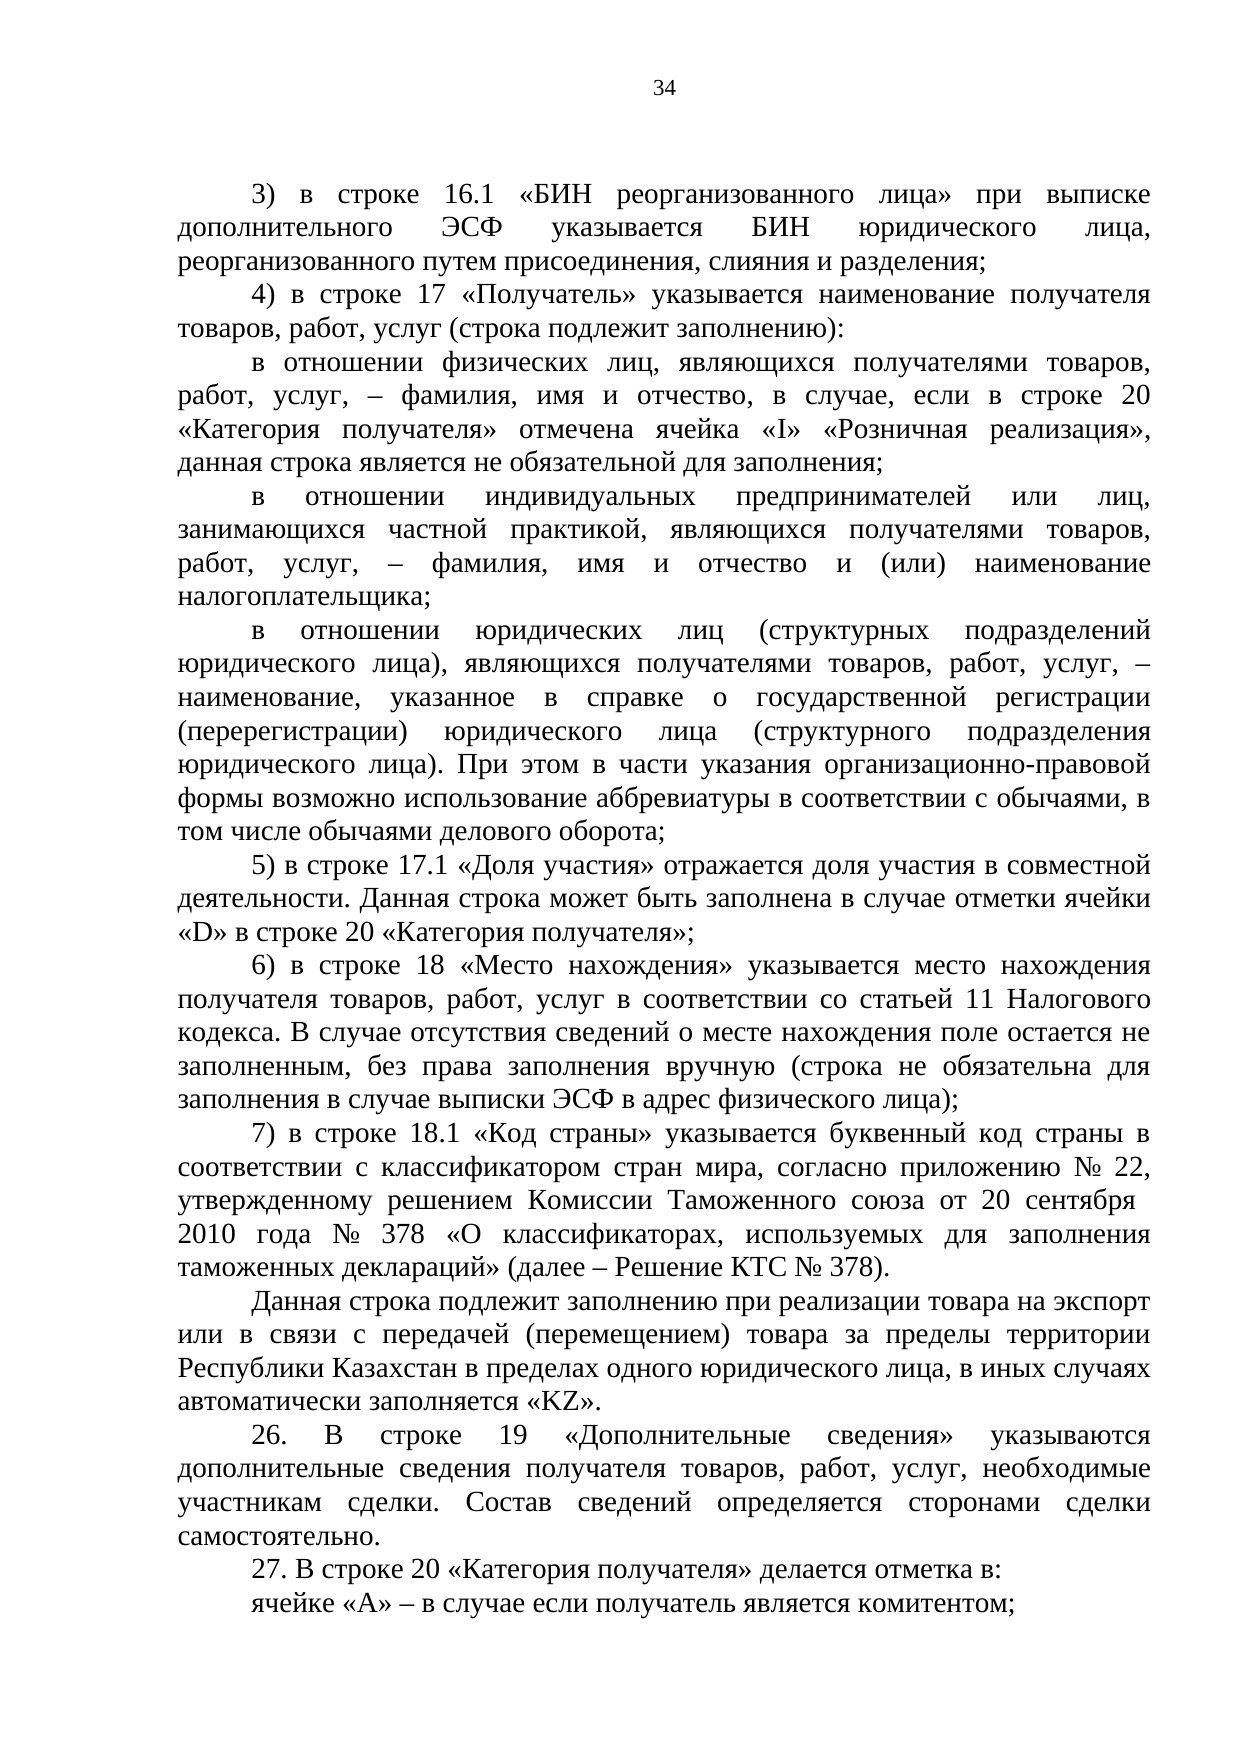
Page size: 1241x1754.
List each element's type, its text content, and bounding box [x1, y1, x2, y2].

text 5) в строке 17.1 «Доля участия» отражается доля участия в совместной деятельности. Данная строка может быть заполнена в случае отметки ячейки «D» в строке 20 «Категория получателя»; [177, 847, 1152, 947]
text в отношении физических лиц, являющихся получателями товаров, работ, услуг, – фамилия, имя и отчество, в случае, если в строке 20 «Категория получателя» отмечена ячейка «I» «Розничная реализация», данная строка является не обязательной для заполнения; [177, 344, 1152, 478]
text в отношении юридических лиц (структурных подразделений юридического лица), являющихся получателями товаров, работ, услуг, – наименование, указанное в справке о государственной регистрации (перерегистрации) юридического лица (структурного подразделения юридического лица). При этом в части указания организационно-правовой формы возможно использование аббревиатуры в соответствии с обычаями, в том числе обычаями делового оборота; [177, 612, 1152, 847]
text Данная строка подлежит заполнению при реализации товара на экспорт или в связи с передачей (перемещением) товара за пределы территории Республики Казахстан в пределах одного юридического лица, в иных случаях автоматически заполняется «KZ». [177, 1283, 1152, 1417]
text 27. В строке 20 «Категория получателя» делается отметка в: [177, 1551, 1152, 1585]
text в отношении индивидуальных предпринимателей или лиц, занимающихся частной практикой, являющихся получателями товаров, работ, услуг, – фамилия, имя и отчество и (или) наименование налогоплательщика; [177, 478, 1152, 612]
text ячейке «А» – в случае если получатель является комитентом; [177, 1585, 1152, 1618]
text 3) в строке 16.1 «БИН реорганизованного лица» при выписке дополнительного ЭСФ указывается БИН юридического лица, реорганизованного путем присоединения, слияния и разделения; [177, 176, 1152, 277]
text 7) в строке 18.1 «Код страны» указывается буквенный код страны в соответствии с классификатором стран мира, согласно приложению № 22, утвержденному решением Комиссии Таможенного союза от 20 сентября 2010 года № 378 «О классификаторах, используемых для заполнения таможенных деклараций» (далее – Решение КТС № 378). [177, 1115, 1152, 1283]
text 4) в строке 17 «Получатель» указывается наименование получателя товаров, работ, услуг (строка подлежит заполнению): [177, 277, 1152, 344]
text 26. В строке 19 «Дополнительные сведения» указываются дополнительные сведения получателя товаров, работ, услуг, необходимые участникам сделки. Состав сведений определяется сторонами сделки самостоятельно. [177, 1417, 1152, 1551]
text 6) в строке 18 «Место нахождения» указывается место нахождения получателя товаров, работ, услуг в соответствии со статьей 11 Налогового кодекса. В случае отсутствия сведений о месте нахождения поле остается не заполненным, без права заполнения вручную (строка не обязательна для заполнения в случае выписки ЭСФ в адрес физического лица); [177, 947, 1152, 1115]
